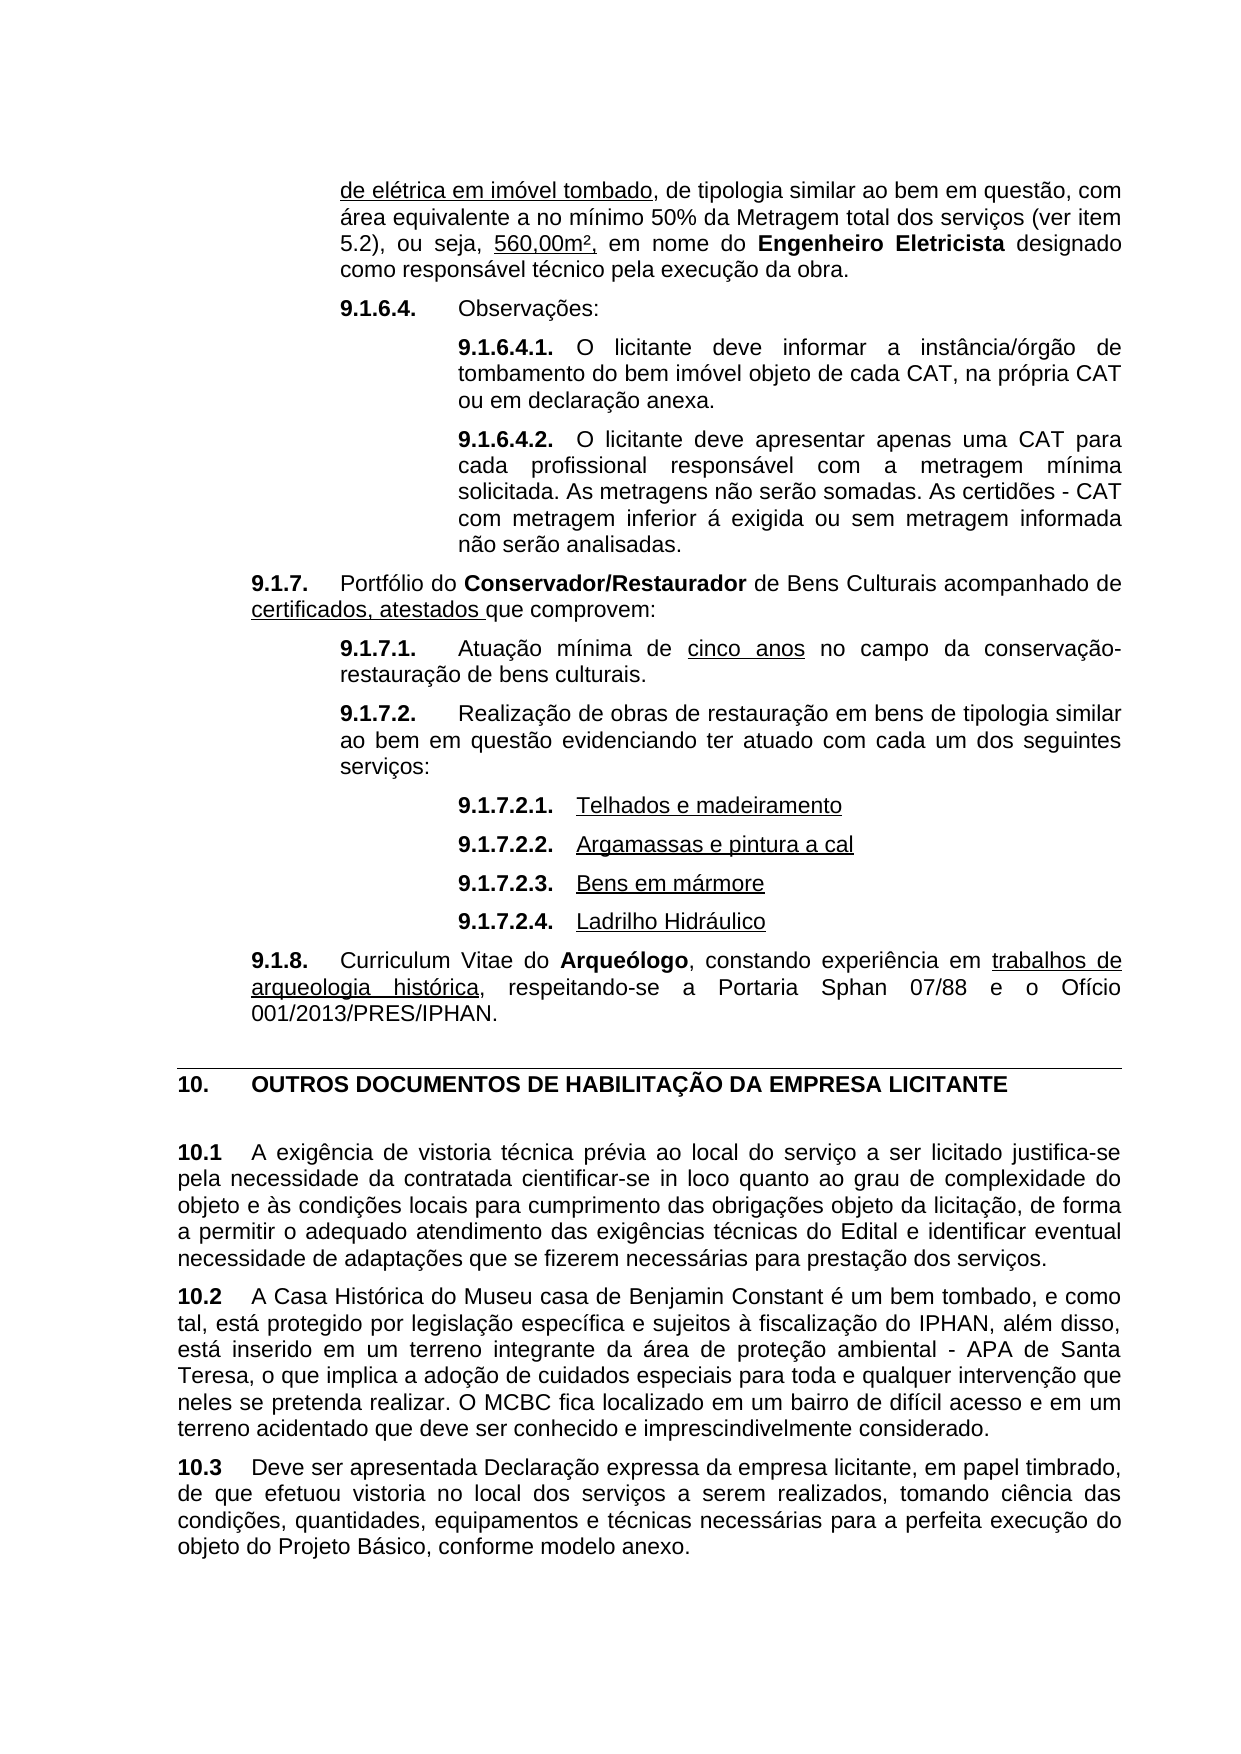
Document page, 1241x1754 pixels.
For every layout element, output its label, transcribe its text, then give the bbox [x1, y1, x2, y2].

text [340, 177, 1122, 283]
text Deve ser apresentada Declaração expressa da empresa licitante, em papel timbrado, de que efetuou vistoria no local dos serviços a serem realizados, tomando ciência das condições, quantidades, equipamentos e técnicas necessárias para a perfeita execução do objeto do Projeto Básico, conforme modelo anexo. [177, 1454, 1122, 1559]
text Argamassas e pintura a cal [458, 831, 1122, 857]
text O licitante deve informar a instância/órgão de tombamento do bem imóvel objeto de cada CAT, na própria CAT ou em declaração anexa. [458, 334, 1122, 413]
text Bens em mármore [458, 869, 1122, 896]
text Atuação mínima de cinco anos no campo da conservação-restauração de bens culturais. [340, 635, 1122, 688]
text A Casa Histórica do Museu casa de Benjamin Constant é um bem tombado, e como tal, está protegido por legislação específica e sujeitos à fiscalização do IPHAN, além disso, está inserido em um terreno integrante da área de proteção ambiental - APA de Santa Teresa, o que implica a adoção de cuidados especiais para toda e qualquer intervenção que neles se pretenda realizar. O MCBC fica localizado em um bairro de difícil acesso e em um terreno acidentado que deve ser conhecido e imprescindivelmente considerado. [177, 1283, 1122, 1441]
text Portfólio do Conservador/Restaurador de Bens Culturais acompanhado de certificados, atestados que comprovem: [251, 570, 1122, 622]
text A exigência de vistoria técnica prévia ao local do serviço a ser licitado justifica-se pela necessidade da contratada cientificar-se in loco quanto ao grau de complexidade do objeto e às condições locais para cumprimento das obrigações objeto da licitação, de forma a permitir o adequado atendimento das exigências técnicas do Edital e identificar eventual necessidade de adaptações que se fizerem necessárias para prestação dos serviços. [177, 1139, 1122, 1271]
text Curriculum Vitae do Arqueólogo, constando experiência em trabalhos de arqueologia histórica, respeitando-se a Portaria Sphan 07/88 e o Ofício 001/2013/PRES/IPHAN. [251, 947, 1122, 1026]
text Realização de obras de restauração em bens de tipologia similar ao bem em questão evidenciando ter atuado com cada um dos seguintes serviços: [340, 700, 1122, 779]
text Observações: [340, 295, 1122, 321]
text O licitante deve apresentar apenas uma CAT para cada profissional responsável com a metragem mínima solicitada. As metragens não serão somadas. As certidões - CAT com metragem inferior á exigida ou sem metragem informada não serão analisadas. [458, 426, 1122, 557]
text Telhados e madeiramento [458, 792, 1122, 818]
text OUTROS DOCUMENTOS DE HABILITAÇÃO DA EMPRESA LICITANTE [177, 1069, 1122, 1097]
text Ladrilho Hidráulico [458, 908, 1122, 935]
